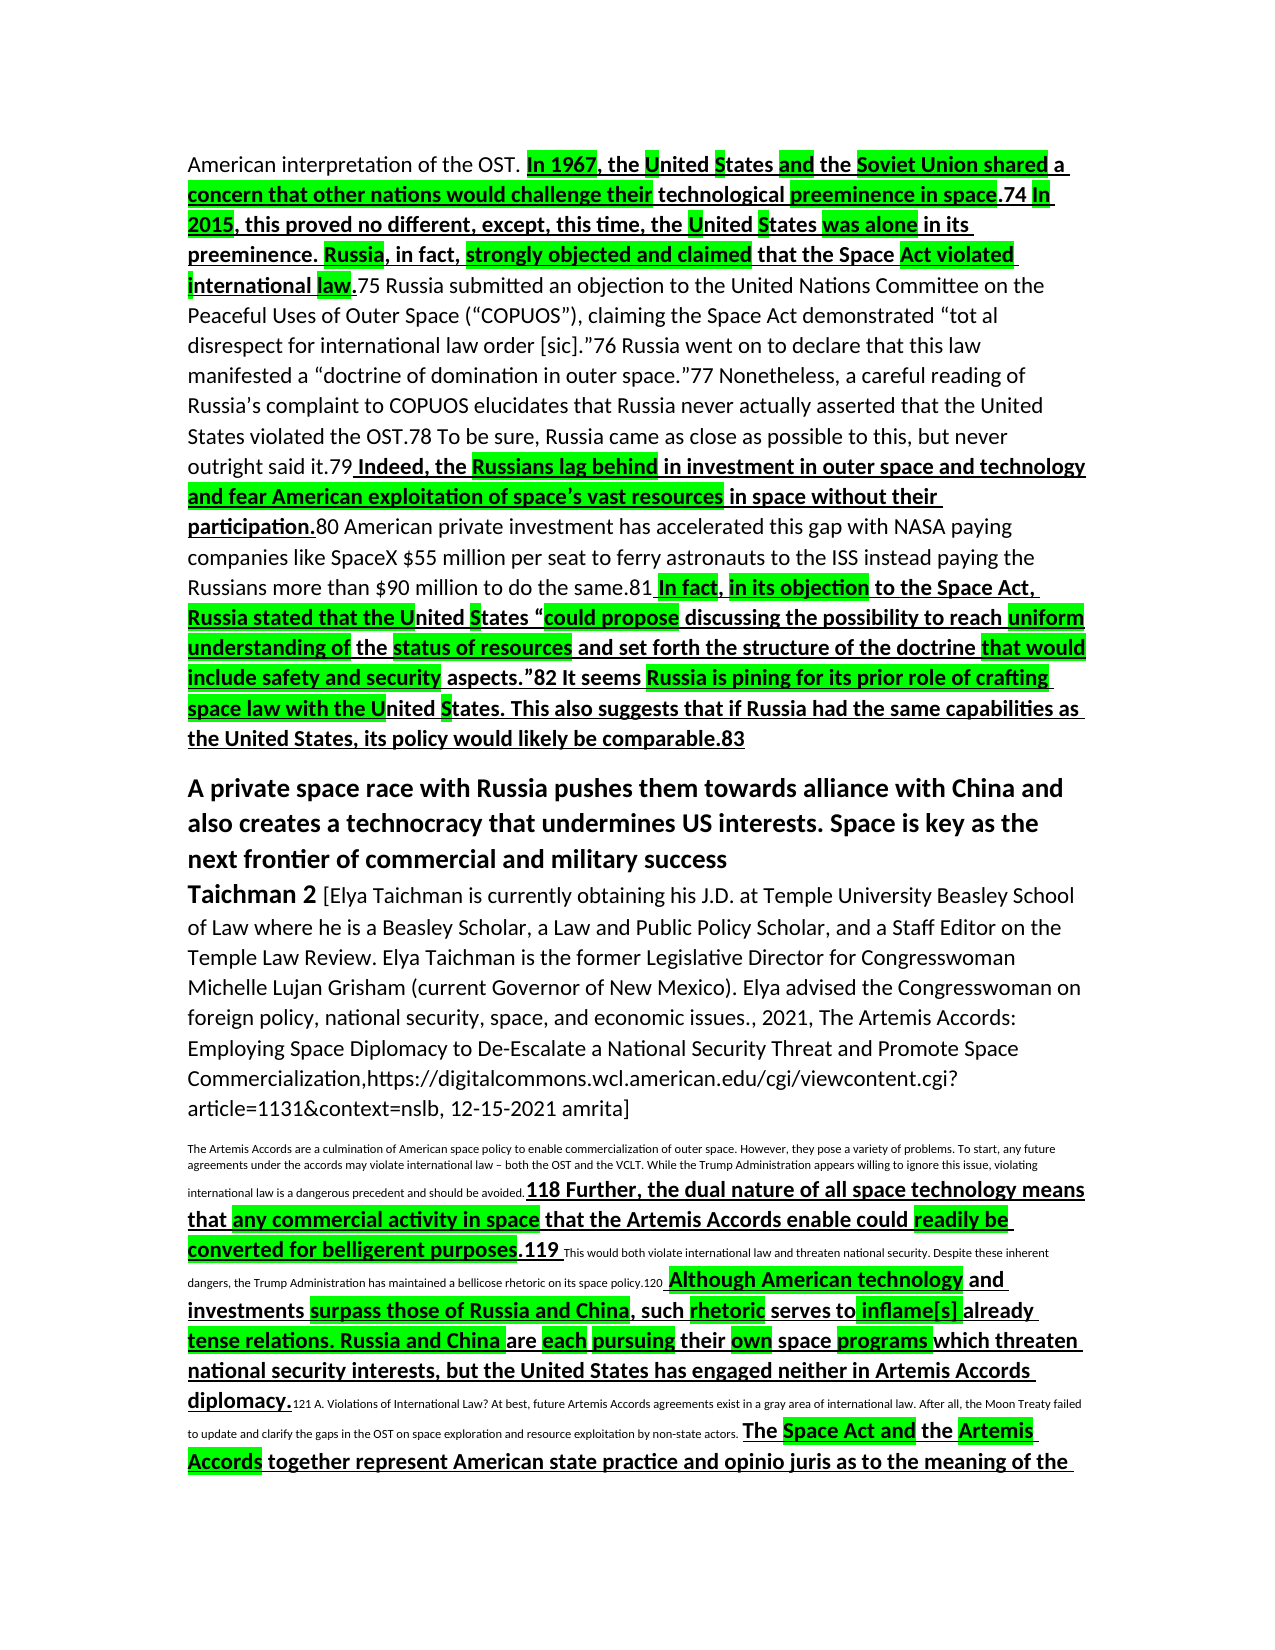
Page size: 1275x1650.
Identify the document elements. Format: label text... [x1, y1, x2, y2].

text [187, 150, 1087, 752]
text Taichman 2 [Elya Taichman is currently obtaining his J.D. at Temple University Beasley School of Law where he is a Beasley Scholar, a Law and Public Policy Scholar, and a Staff Editor on the Temple Law Review. Elya Taichman is the former Legislative Director for Congresswoman Michelle Lujan Grisham (current Governor of New Mexico). Elya advised the Congresswoman on foreign policy, national security, space, and economic issues., 2021, The Artemis Accords: Employing Space Diplomacy to De-Escalate a National Security Threat and Promote Space Commercialization,https://digitalcommons.wcl.american.edu/cgi/viewcontent.cgi?article=1131&context=nslb, 12-15-2021 amrita] [187, 878, 1087, 1122]
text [187, 1141, 1087, 1475]
subtitle A private space race with Russia pushes them towards alliance with China and also creates a technocracy that undermines US interests. Space is key as the next frontier of commercial and military success [187, 771, 1087, 875]
